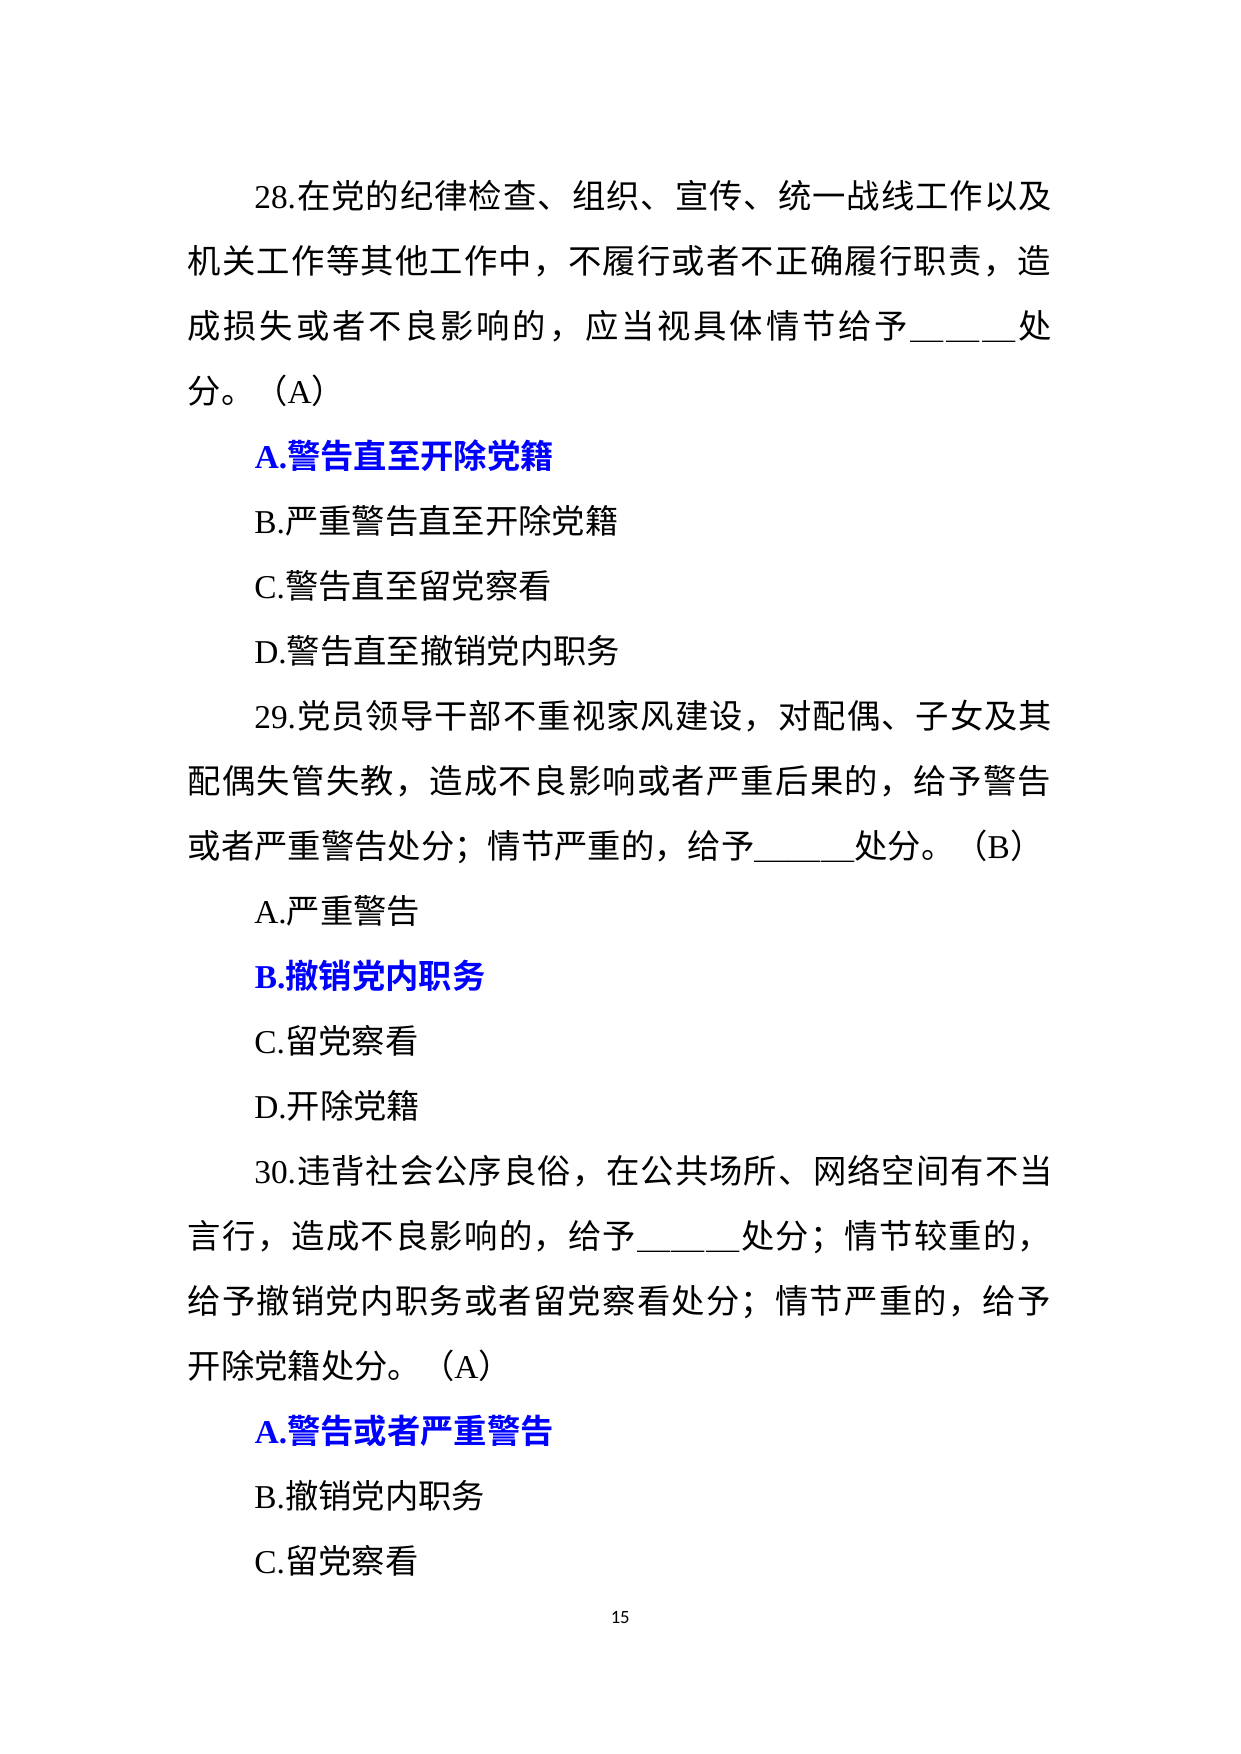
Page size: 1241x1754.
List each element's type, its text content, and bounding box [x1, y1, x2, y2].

text D.警告直至撤销党内职务 [187, 617, 1053, 682]
text 30.违背社会公序良俗，在公共场所、网络空间有不当言行，造成不良影响的，给予＿＿＿处分；情节较重的，给予撤销党内职务或者留党察看处分；情节严重的，给予开除党籍处分。（A） [187, 1137, 1053, 1397]
text B.严重警告直至开除党籍 [187, 487, 1053, 552]
text A.警告直至开除党籍 [187, 422, 1053, 487]
text A.严重警告 [187, 877, 1053, 942]
text B.撤销党内职务 [187, 1462, 1053, 1527]
text B.撤销党内职务 [187, 942, 1053, 1007]
text 28.在党的纪律检查、组织、宣传、统一战线工作以及机关工作等其他工作中，不履行或者不正确履行职责，造成损失或者不良影响的，应当视具体情节给予＿＿＿处分。（A） [187, 162, 1053, 422]
text C.留党察看 [187, 1527, 1053, 1592]
text C.留党察看 [187, 1007, 1053, 1072]
text A.警告或者严重警告 [187, 1397, 1053, 1462]
text 29.党员领导干部不重视家风建设，对配偶、子女及其配偶失管失教，造成不良影响或者严重后果的，给予警告或者严重警告处分；情节严重的，给予＿＿＿处分。（B） [187, 682, 1053, 877]
text D.开除党籍 [187, 1072, 1053, 1137]
text C.警告直至留党察看 [187, 552, 1053, 617]
